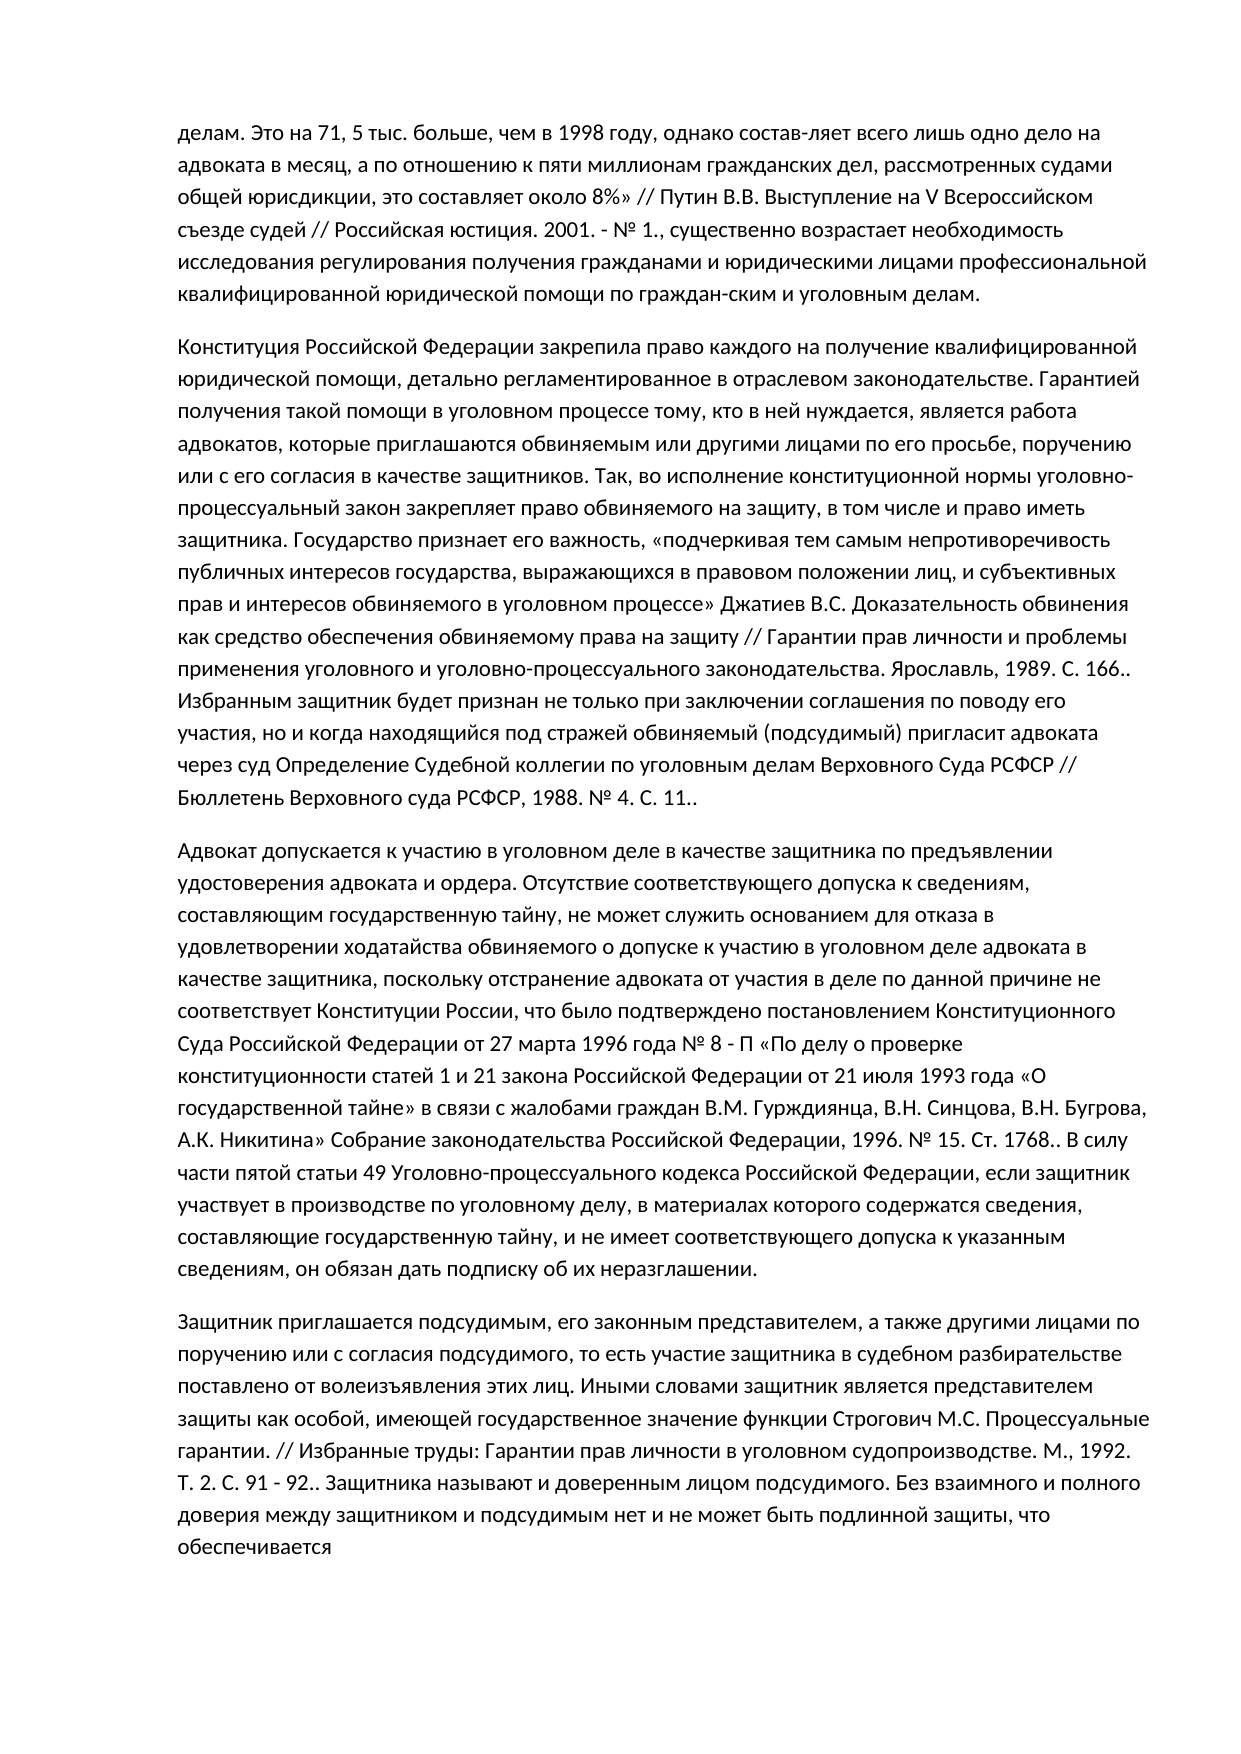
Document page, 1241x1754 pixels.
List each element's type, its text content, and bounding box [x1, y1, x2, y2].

text Защитник приглашается подсудимым, его законным представителем, а также другими лицами по поручению или с согласия подсудимого, то есть участие защитника в судебном разбирательстве поставлено от волеизъявления этих лиц. Иными словами защитник является представителем защиты как особой, имеющей государственное значение функции Строгович М.С. Процессуальные гарантии. // Избранные труды: Гарантии прав личности в уголовном судопроизводстве. М., 1992. Т. 2. С. 91 - 92.. Защитника называют и доверенным лицом подсудимого. Без взаимного и полного доверия между защитником и подсудимым нет и не может быть подлинной защиты, что обеспечивается [177, 1307, 1152, 1561]
text Адвокат допускается к участию в уголовном деле в качестве защитника по предъявлении удостоверения адвоката и ордера. Отсутствие соответствующего допуска к сведениям, составляющим государственную тайну, не может служить основанием для отказа в удовлетворении ходатайства обвиняемого о допуске к участию в уголовном деле адвоката в качестве защитника, поскольку отстранение адвоката от участия в деле по данной причине не соответствует Конституции России, что было подтверждено постановлением Конституционного Суда Российской Федерации от 27 марта 1996 года № 8 - П «По делу о проверке конституционности статей 1 и 21 закона Российской Федерации от 21 июля 1993 года «О государственной тайне» в связи с жалобами граждан В.М. Гурждиянца, В.Н. Синцова, В.Н. Бугрова, А.К. Никитина» Собрание законодательства Российской Федерации, 1996. № 15. Ст. 1768.. В силу части пятой статьи 49 Уголовно-процессуального кодекса Российской Федерации, если защитник участвует в производстве по уголовному делу, в материалах которого содержатся сведения, составляющие государственную тайну, и не имеет соответствующего допуска к указанным сведениям, он обязан дать подписку об их неразглашении. [177, 836, 1152, 1282]
text Конституция Российской Федерации закрепила право каждого на получение квалифицированной юридической помощи, детально регламентированное в отраслевом законодательстве. Гарантией получения такой помощи в уголовном процессе тому, кто в ней нуждается, является работа адвокатов, которые приглашаются обвиняемым или другими лицами по его просьбе, поручению или с его согласия в качестве защитников. Так, во исполнение конституционной нормы уголовно-процессуальный закон закрепляет право обвиняемого на защиту, в том числе и право иметь защитника. Государство признает его важность, «подчеркивая тем самым непротиворечивость публичных интересов государства, выражающихся в правовом положении лиц, и субъективных прав и интересов обвиняемого в уголовном процессе» Джатиев В.С. Доказательность обвинения как средство обеспечения обвиняемому права на защиту // Гарантии прав личности и проблемы применения уголовного и уголовно-процессуального законодательства. Ярославль, 1989. С. 166.. Избранным защитник будет признан не только при заключении соглашения по поводу его участия, но и когда находящийся под стражей обвиняемый (подсудимый) пригласит адвоката через суд Определение Судебной коллегии по уголовным делам Верховного Суда РСФСР // Бюллетень Верховного суда РСФСР, 1988. № 4. С. 11.. [177, 332, 1152, 811]
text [177, 118, 1152, 307]
